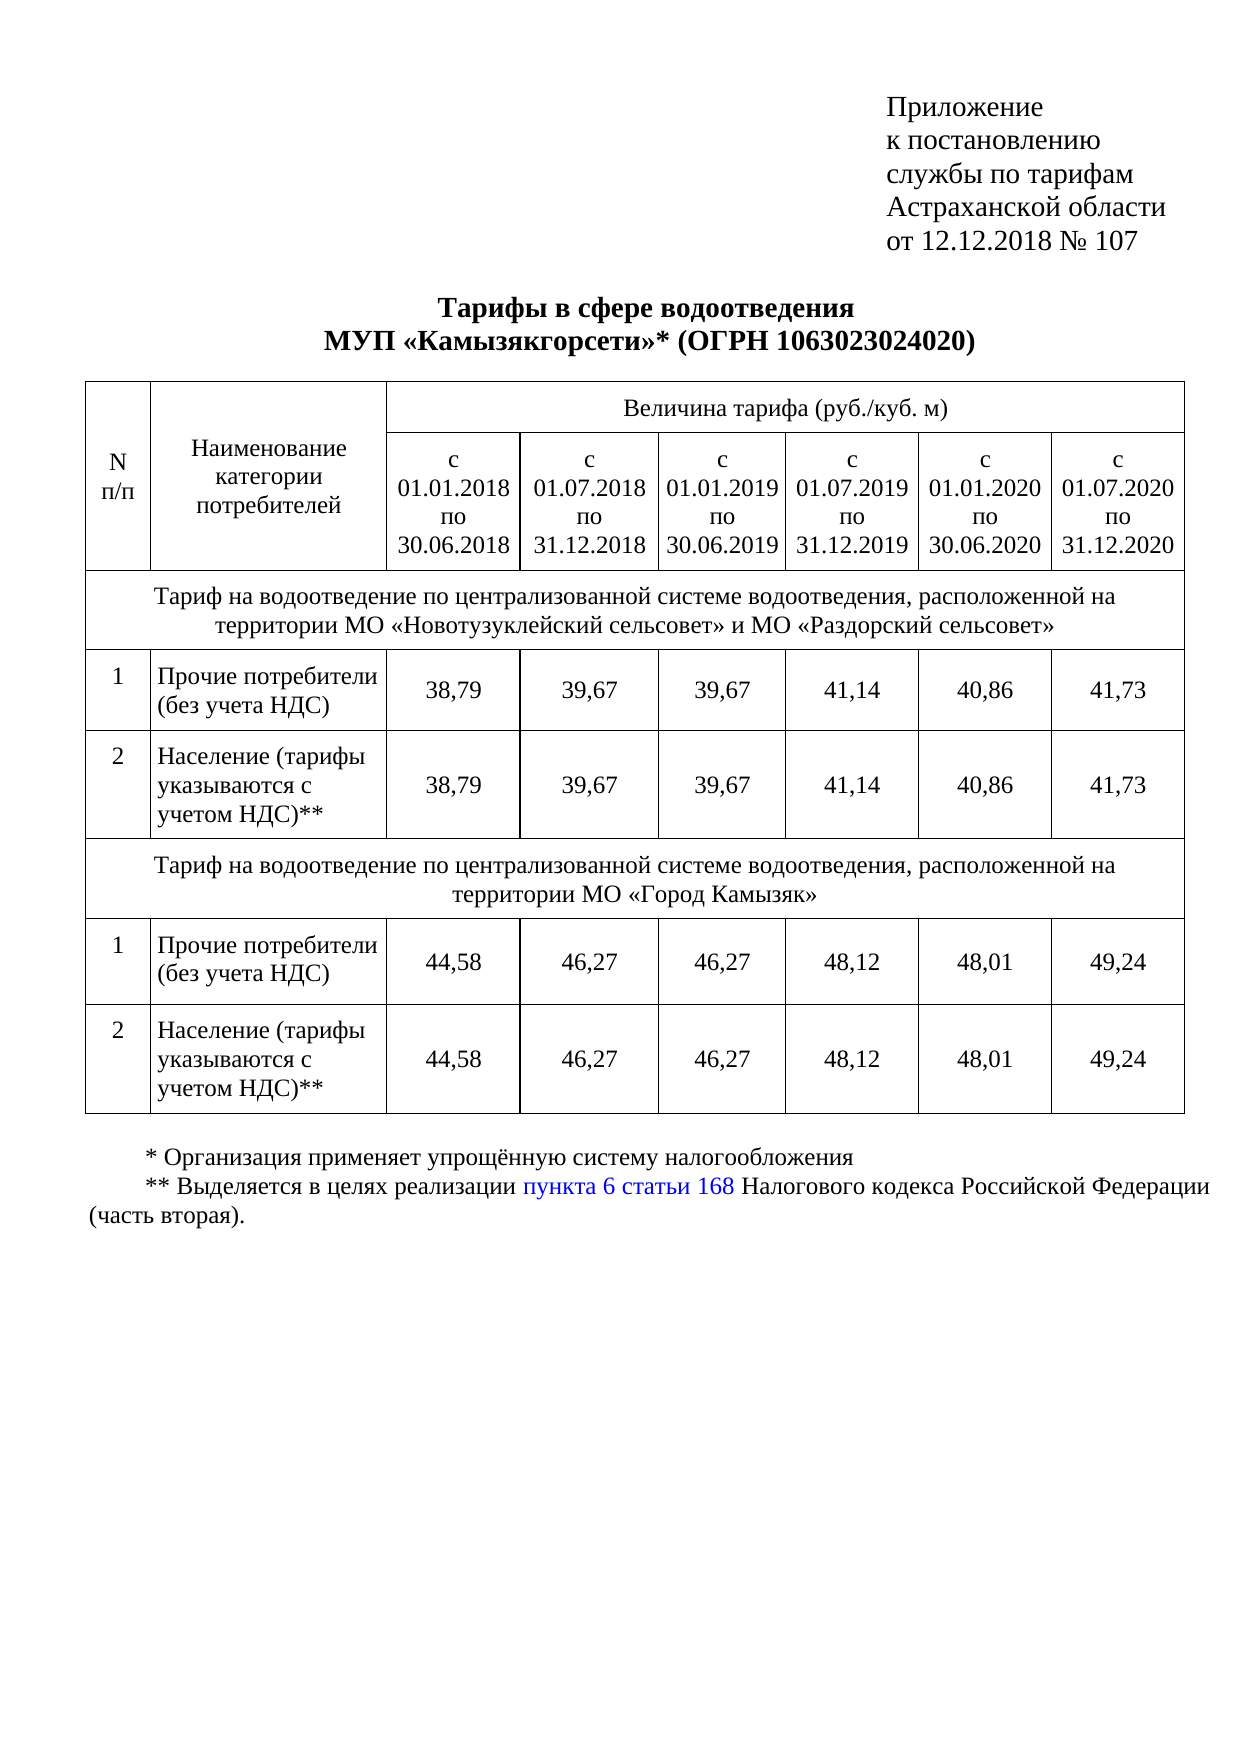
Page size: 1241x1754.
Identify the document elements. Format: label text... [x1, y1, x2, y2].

table_cell 40,86 [919, 731, 1051, 838]
table_cell 39,67 [521, 650, 658, 730]
table_cell 48,01 [919, 1005, 1051, 1112]
table_cell 49,24 [1052, 919, 1184, 1004]
table_cell 39,67 [659, 731, 785, 838]
table_cell с 01.01.2020 по 30.06.2020 [919, 433, 1051, 569]
table_cell 49,24 [1052, 1005, 1184, 1112]
table_cell 38,79 [387, 731, 519, 838]
table_cell 44,58 [387, 919, 519, 1004]
table_cell 41,73 [1052, 650, 1184, 730]
table_cell 46,27 [521, 1005, 658, 1112]
table_cell 40,86 [919, 650, 1051, 730]
table_cell с 01.07.2018 по 31.12.2018 [521, 433, 658, 569]
table_cell Население (тарифы указываются с учетом НДС)** [151, 1005, 386, 1112]
table_cell 41,14 [786, 650, 918, 730]
table_cell 1 [86, 919, 150, 1004]
table_cell 39,67 [659, 650, 785, 730]
table_cell 1 [86, 650, 150, 730]
table_header Величина тарифа (руб./куб. м) [387, 382, 1184, 432]
table_cell Тариф на водоотведение по централизованной системе водоотведения, расположенной на территории МО «Новотузуклейский сельсовет» и МО «Раздорский сельсовет» [86, 571, 1184, 649]
table_cell 48,01 [919, 919, 1051, 1004]
text Тарифы в сфере водоотведения МУП «Камызякгорсети»* (ОГРН 1063023024020) [89, 290, 1211, 357]
table_cell с 01.07.2020 по 31.12.2020 [1052, 433, 1184, 569]
table_cell 46,27 [659, 919, 785, 1004]
table_cell Прочие потребители (без учета НДС) [151, 919, 386, 1004]
table_cell с 01.01.2019 по 30.06.2019 [659, 433, 785, 569]
text ** Выделяется в целях реализации пункта 6 статьи 168 Налогового кодекса Российской Федерации (часть вторая). [89, 1171, 1211, 1228]
table_header Наименование категории потребителей [151, 382, 386, 569]
table_cell 41,14 [786, 731, 918, 838]
table_cell 2 [86, 731, 150, 838]
table_cell 46,27 [521, 919, 658, 1004]
table_cell 41,73 [1052, 731, 1184, 838]
table_cell Прочие потребители (без учета НДС) [151, 650, 386, 730]
table_cell Тариф на водоотведение по централизованной системе водоотведения, расположенной на территории МО «Город Камызяк» [86, 839, 1184, 918]
table_cell 46,27 [659, 1005, 785, 1112]
table_cell 2 [86, 1005, 150, 1112]
table_cell 48,12 [786, 919, 918, 1004]
table_cell Население (тарифы указываются с учетом НДС)** [151, 731, 386, 838]
text Приложение к постановлению службы по тарифам Астраханской области от 12.12.2018 № 107 [886, 89, 1181, 256]
table_cell 44,58 [387, 1005, 519, 1112]
table_cell 39,67 [521, 731, 658, 838]
table_cell 38,79 [387, 650, 519, 730]
text * Организация применяет упрощённую систему налогообложения [89, 1142, 1211, 1171]
table_header N п/п [86, 382, 150, 569]
table_cell с 01.07.2019 по 31.12.2019 [786, 433, 918, 569]
table_cell 48,12 [786, 1005, 918, 1112]
table_cell с 01.01.2018 по 30.06.2018 [387, 433, 519, 569]
